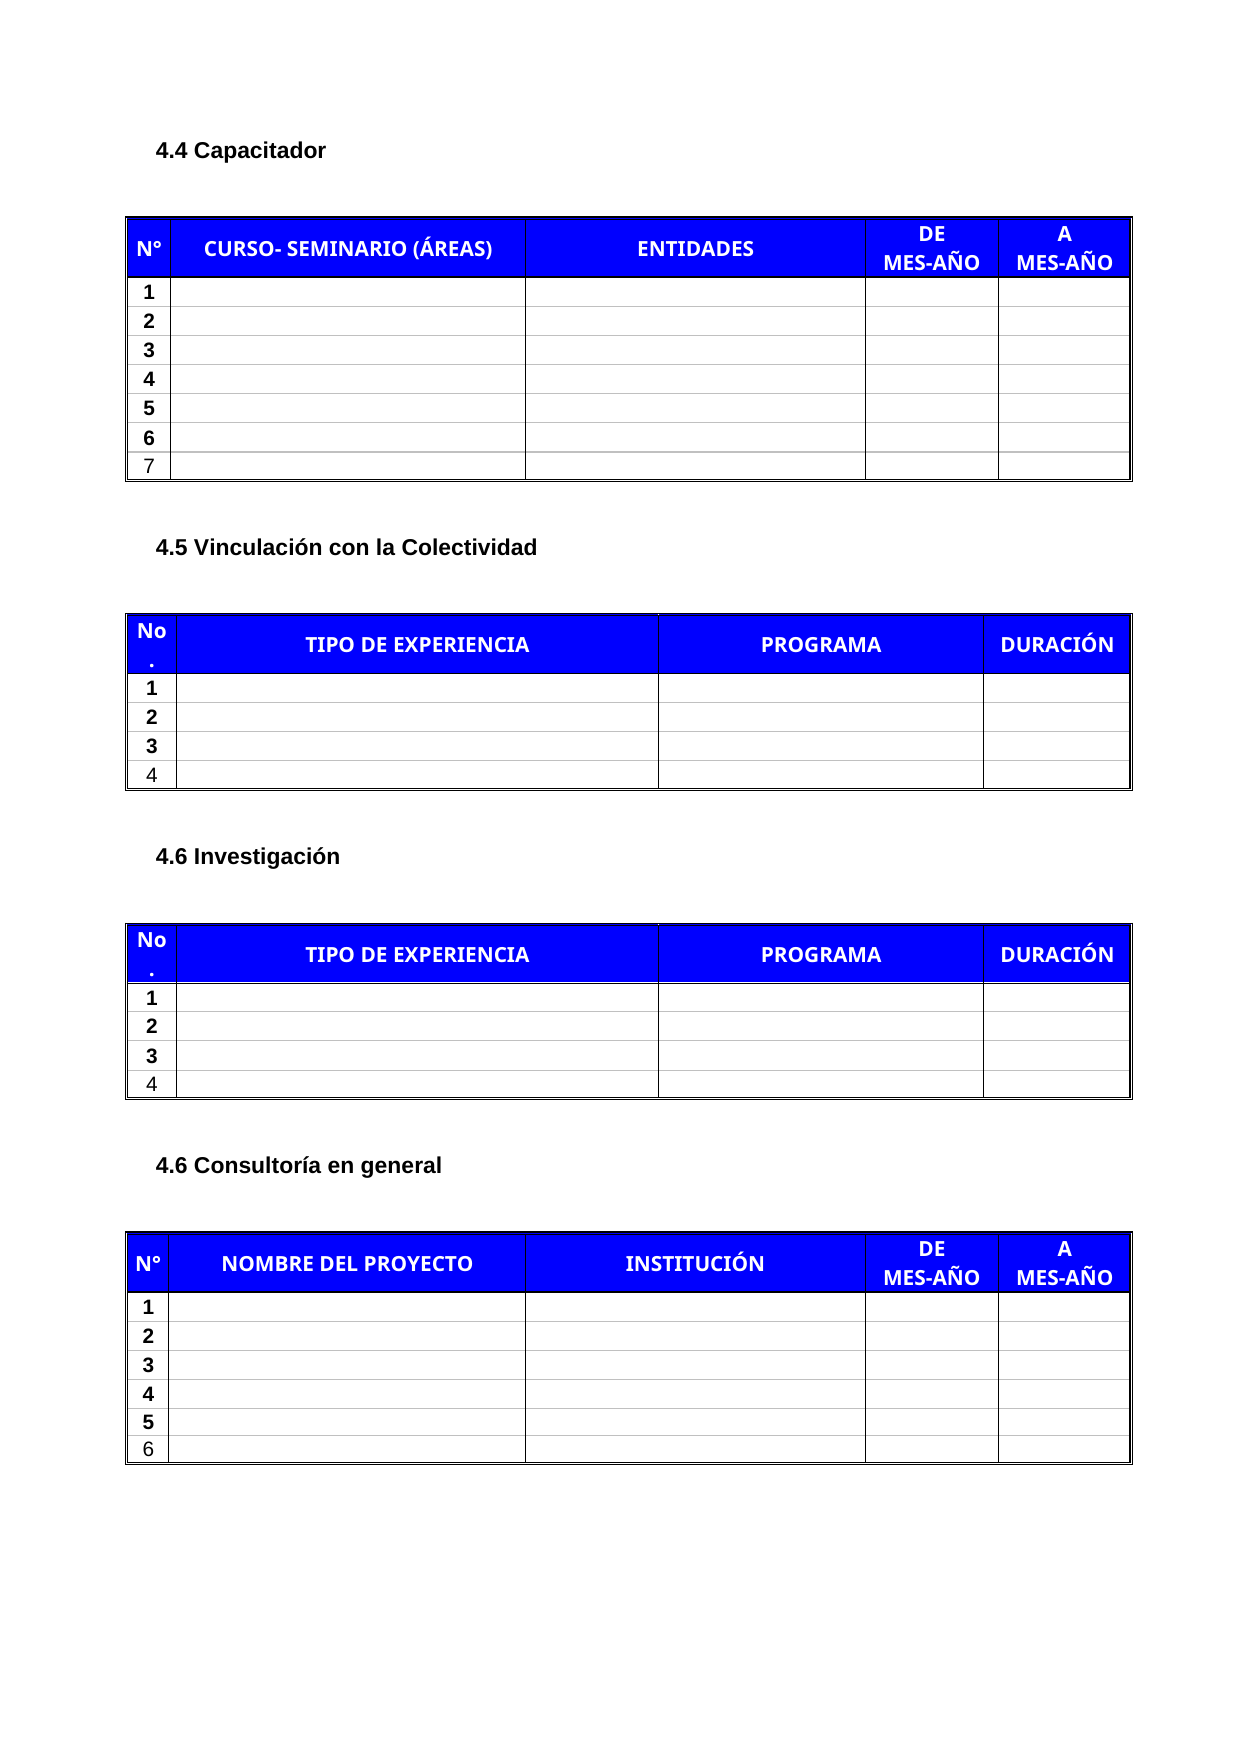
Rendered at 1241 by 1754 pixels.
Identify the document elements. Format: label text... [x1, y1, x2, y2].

table_cell [866, 1351, 998, 1379]
table_header TIPO DE EXPERIENCIA [177, 926, 658, 982]
table_cell [984, 674, 1129, 702]
table_cell 1 [128, 278, 170, 306]
table_cell [984, 984, 1129, 1011]
table_cell 3 [128, 336, 170, 364]
table_header ENTIDADES [526, 220, 865, 276]
list 4.6 Consultoría en general [118, 1152, 1122, 1179]
table_cell [866, 1436, 998, 1462]
table_header DE MES-AÑO [866, 1235, 998, 1291]
table_cell 4 [128, 761, 176, 787]
table_cell [171, 307, 525, 335]
table_header PROGRAMA [659, 926, 983, 982]
table_cell [526, 1436, 865, 1462]
table_cell [659, 1012, 983, 1040]
table_cell [659, 732, 983, 760]
table_cell 4 [128, 1380, 168, 1408]
table_cell [999, 453, 1129, 478]
table_header CURSO- SEMINARIO (ÁREAS) [171, 220, 525, 276]
table_cell [659, 674, 983, 702]
table_cell [999, 1409, 1129, 1435]
table_cell [999, 336, 1129, 364]
table_header DE MES-AÑO [866, 220, 998, 276]
table_cell 2 [128, 1012, 176, 1040]
table_cell 5 [128, 394, 170, 422]
table_cell [526, 1380, 865, 1408]
table_cell [999, 1351, 1129, 1379]
table_cell [866, 1293, 998, 1321]
table_cell [171, 453, 525, 478]
table_cell [177, 1041, 658, 1069]
table_cell [659, 984, 983, 1011]
table_header N° [128, 1235, 168, 1291]
table_cell [526, 307, 865, 335]
table_header No. [128, 616, 176, 673]
table_header No. [128, 926, 176, 982]
table_header TIPO DE EXPERIENCIA [177, 616, 658, 673]
table_cell 6 [128, 1436, 168, 1462]
table_cell [526, 394, 865, 422]
table_cell 2 [128, 1322, 168, 1350]
table_cell 5 [128, 1409, 168, 1435]
table_cell [999, 278, 1129, 306]
table_cell [171, 336, 525, 364]
table_cell [866, 394, 998, 422]
table_cell [866, 1409, 998, 1435]
table_cell [526, 423, 865, 451]
table_cell [171, 423, 525, 451]
table_header PROGRAMA [659, 616, 983, 673]
table_cell [177, 703, 658, 731]
table_cell [177, 732, 658, 760]
table_cell 1 [128, 1293, 168, 1321]
table_cell 3 [128, 732, 176, 760]
table_cell [866, 278, 998, 306]
table_cell 1 [128, 674, 176, 702]
table_cell [526, 365, 865, 393]
table_cell [999, 1293, 1129, 1321]
table_header DURACIÓN [984, 616, 1129, 673]
table_header A MES-AÑO [999, 1235, 1129, 1291]
table_cell [169, 1351, 525, 1379]
table_header DURACIÓN [984, 926, 1129, 982]
list 4.6 Investigación [118, 843, 1122, 870]
table_cell [999, 365, 1129, 393]
table_cell [177, 674, 658, 702]
table_cell [659, 761, 983, 787]
table_cell [999, 307, 1129, 335]
table_cell [177, 984, 658, 1011]
table_cell 3 [128, 1041, 176, 1069]
table_cell [171, 278, 525, 306]
table_cell [526, 1351, 865, 1379]
table_cell 7 [128, 453, 170, 478]
table_cell [526, 453, 865, 478]
table_cell [177, 1012, 658, 1040]
table_cell [999, 1380, 1129, 1408]
table_cell 2 [128, 307, 170, 335]
table_cell [526, 1409, 865, 1435]
table_cell [999, 394, 1129, 422]
table_cell [866, 1380, 998, 1408]
table_cell [866, 423, 998, 451]
table_cell [171, 394, 525, 422]
table_cell [169, 1436, 525, 1462]
list 4.4 Capacitador [118, 137, 1122, 164]
table_header A MES-AÑO [999, 220, 1129, 276]
table_cell [526, 336, 865, 364]
list 4.5 Vinculación con la Colectividad [118, 534, 1122, 561]
table_cell [999, 1436, 1129, 1462]
table_cell [984, 732, 1129, 760]
table_cell [659, 703, 983, 731]
table_cell [866, 1322, 998, 1350]
table_cell [526, 278, 865, 306]
table_cell 4 [128, 365, 170, 393]
table_cell [866, 336, 998, 364]
table_cell [171, 365, 525, 393]
table_cell 4 [128, 1071, 176, 1097]
table_cell [177, 1071, 658, 1097]
table_cell [177, 761, 658, 787]
table_cell [984, 761, 1129, 787]
table_cell [169, 1322, 525, 1350]
table_cell 3 [128, 1351, 168, 1379]
table_cell [999, 1322, 1129, 1350]
table_cell [984, 1041, 1129, 1069]
table_cell [526, 1322, 865, 1350]
table_cell [659, 1071, 983, 1097]
table_cell [866, 307, 998, 335]
table_cell [984, 1071, 1129, 1097]
table_cell 6 [128, 423, 170, 451]
table_cell [984, 1012, 1129, 1040]
table_header N° [128, 220, 170, 276]
table_cell 1 [128, 984, 176, 1011]
table_cell [659, 1041, 983, 1069]
table_cell [999, 423, 1129, 451]
table_cell [526, 1293, 865, 1321]
table_cell 2 [128, 703, 176, 731]
table_cell [866, 365, 998, 393]
table_cell [866, 453, 998, 478]
table_cell [984, 703, 1129, 731]
table_cell [169, 1409, 525, 1435]
table_header NOMBRE DEL PROYECTO [169, 1235, 525, 1291]
table_header INSTITUCIÓN [526, 1235, 865, 1291]
table_cell [169, 1293, 525, 1321]
table_cell [169, 1380, 525, 1408]
